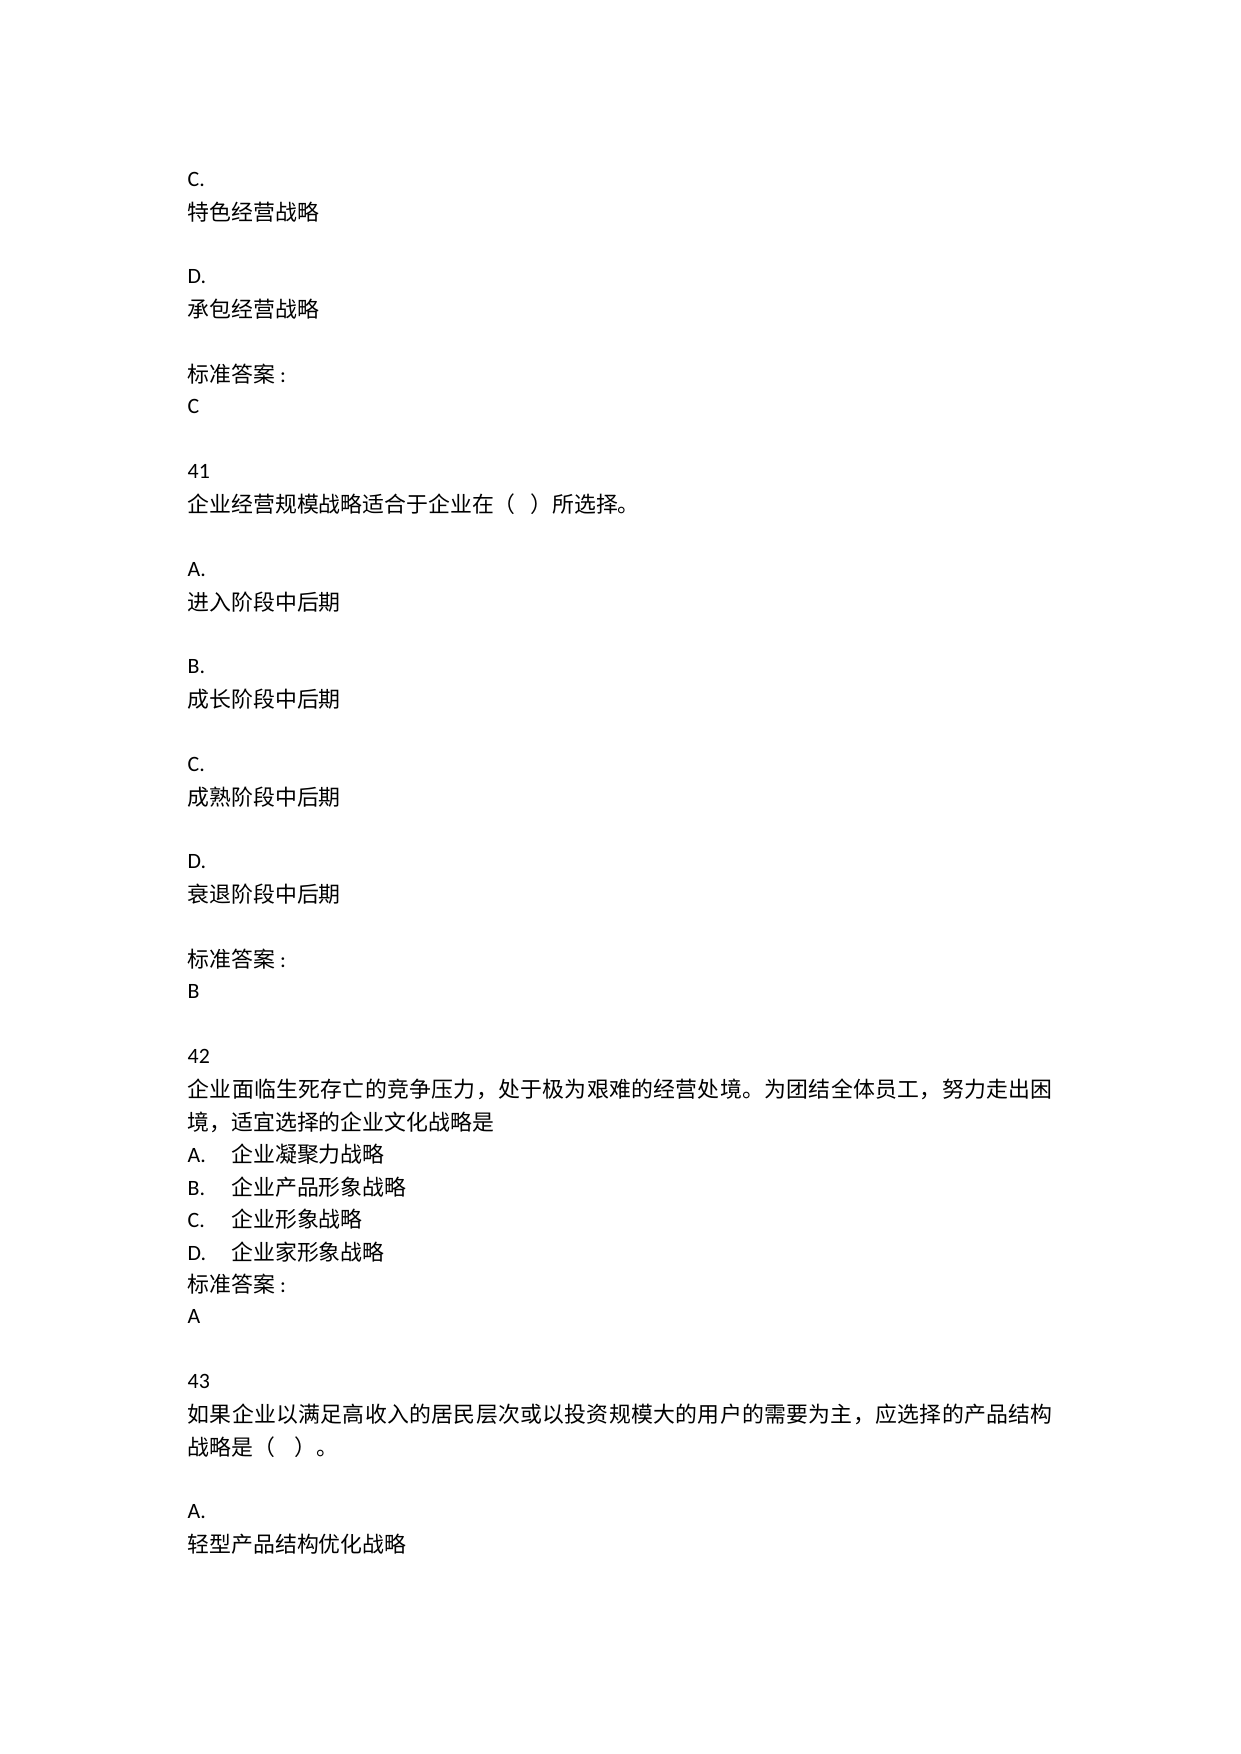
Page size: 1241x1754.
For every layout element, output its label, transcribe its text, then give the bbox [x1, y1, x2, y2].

text A. [187, 552, 1053, 584]
text B. 企业产品形象战略 [187, 1169, 1053, 1202]
text 成熟阶段中后期 [187, 779, 1053, 812]
text 41 [187, 454, 1053, 487]
text D. 企业家形象战略 [187, 1234, 1053, 1267]
text D. [187, 844, 1053, 877]
text B [187, 974, 1053, 1007]
text C [187, 389, 1053, 422]
text 轻型产品结构优化战略 [187, 1527, 1053, 1559]
text A [187, 1299, 1053, 1332]
text 42 [187, 1039, 1053, 1072]
text C. [187, 747, 1053, 779]
text 企业面临生死存亡的竞争压力，处于极为艰难的经营处境。为团结全体员工，努力走出困境，适宜选择的企业文化战略是 [187, 1072, 1053, 1137]
text 成长阶段中后期 [187, 682, 1053, 714]
text 43 [187, 1364, 1053, 1397]
text B. [187, 649, 1053, 682]
text C. [187, 162, 1053, 194]
text 如果企业以满足高收入的居民层次或以投资规模大的用户的需要为主，应选择的产品结构战略是（ ）。 [187, 1397, 1053, 1462]
text D. [187, 259, 1053, 292]
text 衰退阶段中后期 [187, 877, 1053, 909]
text 企业经营规模战略适合于企业在（ ）所选择。 [187, 487, 1053, 519]
text A. [187, 1494, 1053, 1527]
text 标准答案 : [187, 1267, 1053, 1299]
text 特色经营战略 [187, 194, 1053, 227]
text 标准答案 : [187, 942, 1053, 974]
text 进入阶段中后期 [187, 584, 1053, 617]
text C. 企业形象战略 [187, 1202, 1053, 1234]
text 标准答案 : [187, 357, 1053, 389]
text 承包经营战略 [187, 292, 1053, 324]
text A. 企业凝聚力战略 [187, 1137, 1053, 1169]
